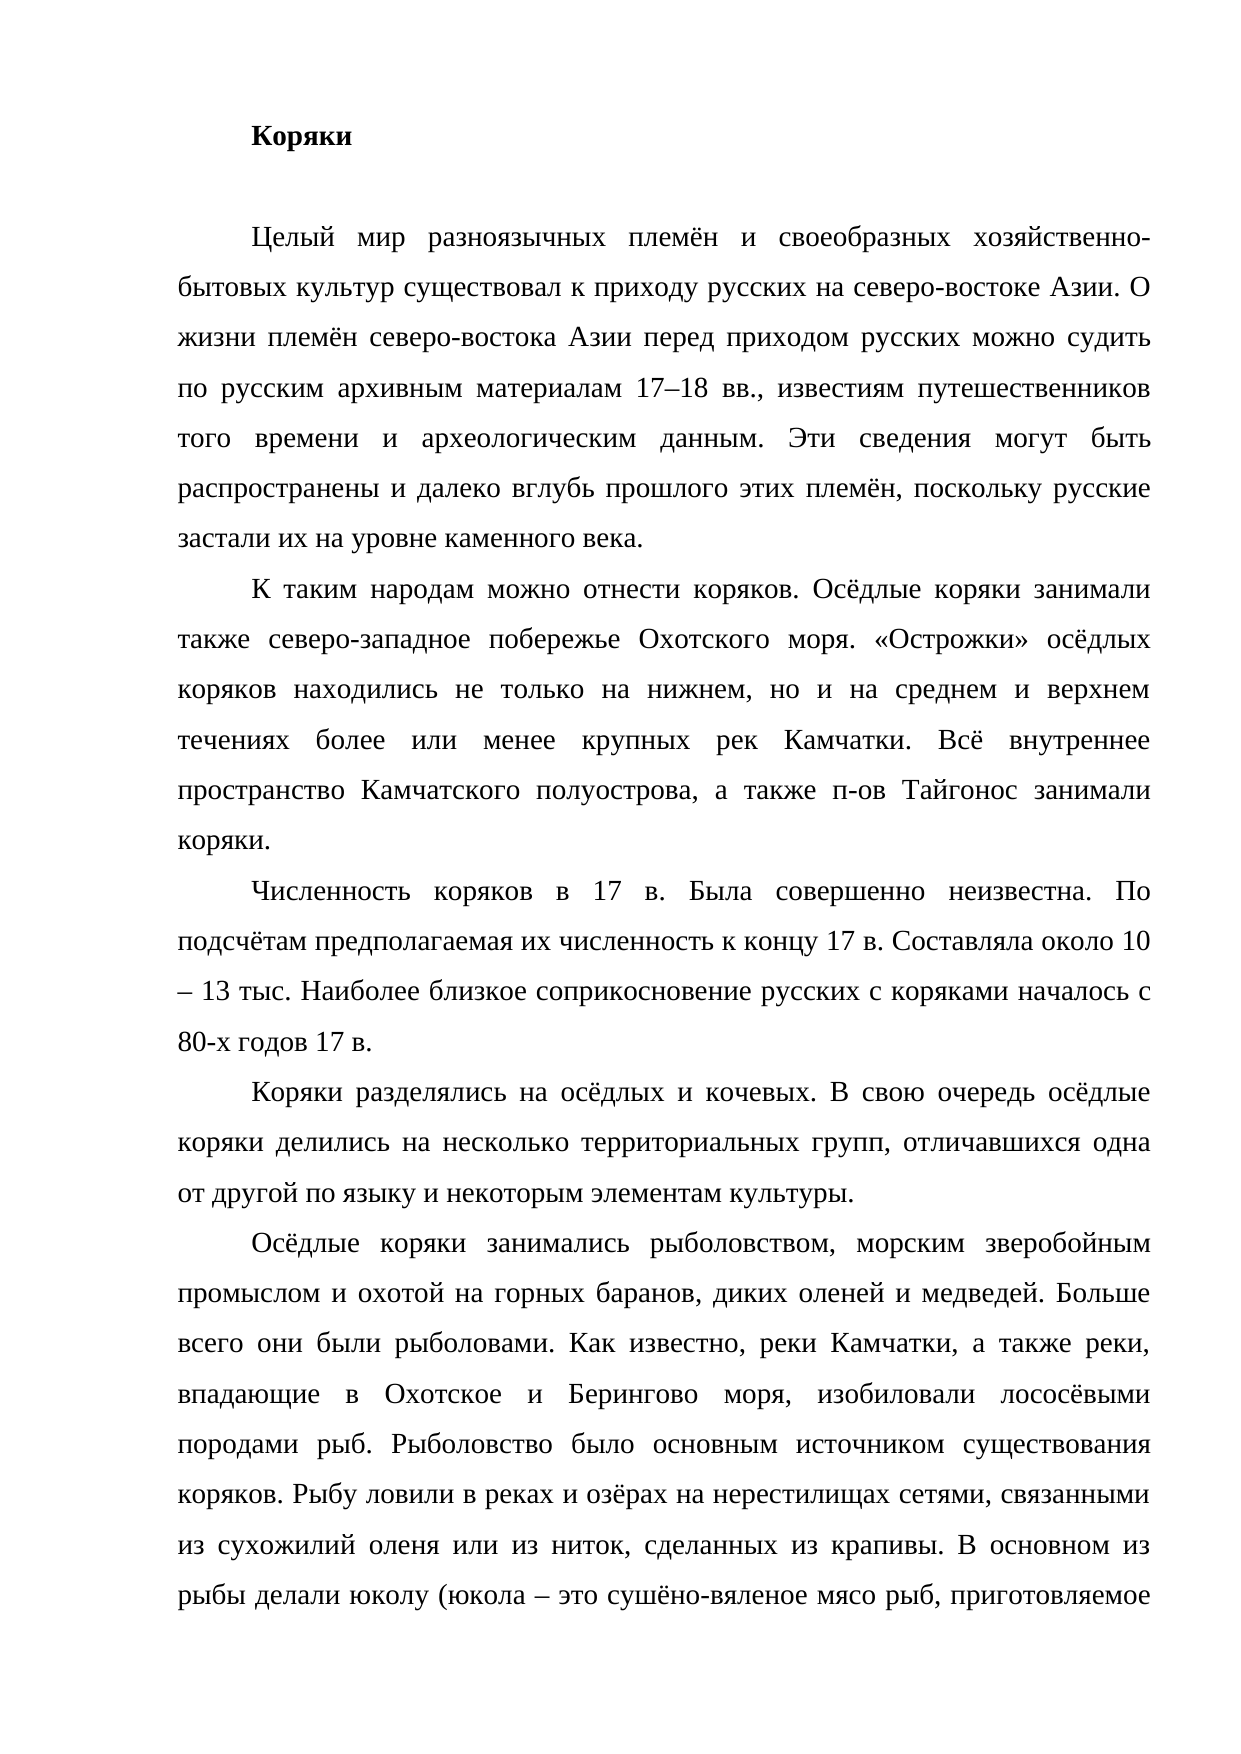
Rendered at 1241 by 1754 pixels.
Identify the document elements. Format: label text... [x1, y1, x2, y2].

text К таким народам можно отнести коряков. Осёдлые коряки занимали также северо-западное побережье Охотского моря. «Острожки» осёдлых коряков находились не только на нижнем, но и на среднем и верхнем течениях более или менее крупных рек Камчатки. Всё внутреннее пространство Камчатского полуострова, а также п-ов Тайгонос занимали коряки. [177, 571, 1152, 856]
text Численность коряков в 17 в. Была совершенно неизвестна. По подсчётам предполагаемая их численность к концу 17 в. Составляла около 10 – 13 тыс. Наиболее близкое соприкосновение русских с коряками началось с 80-х годов 17 в. [177, 873, 1152, 1057]
text Коряки [177, 118, 1152, 152]
text Целый мир разноязычных племён и своеобразных хозяйственно-бытовых культур существовал к приходу русских на северо-востоке Азии. О жизни племён северо-востока Азии перед приходом русских можно судить по русским архивным материалам 17–18 вв., известиям путешественников того времени и археологическим данным. Эти сведения могут быть распространены и далеко вглубь прошлого этих племён, поскольку русские застали их на уровне каменного века. [177, 219, 1152, 554]
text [177, 1225, 1152, 1611]
text Коряки разделялись на осёдлых и кочевых. В свою очередь осёдлые коряки делились на несколько территориальных групп, отличавшихся одна от другой по языку и некоторым элементам культуры. [177, 1074, 1152, 1208]
